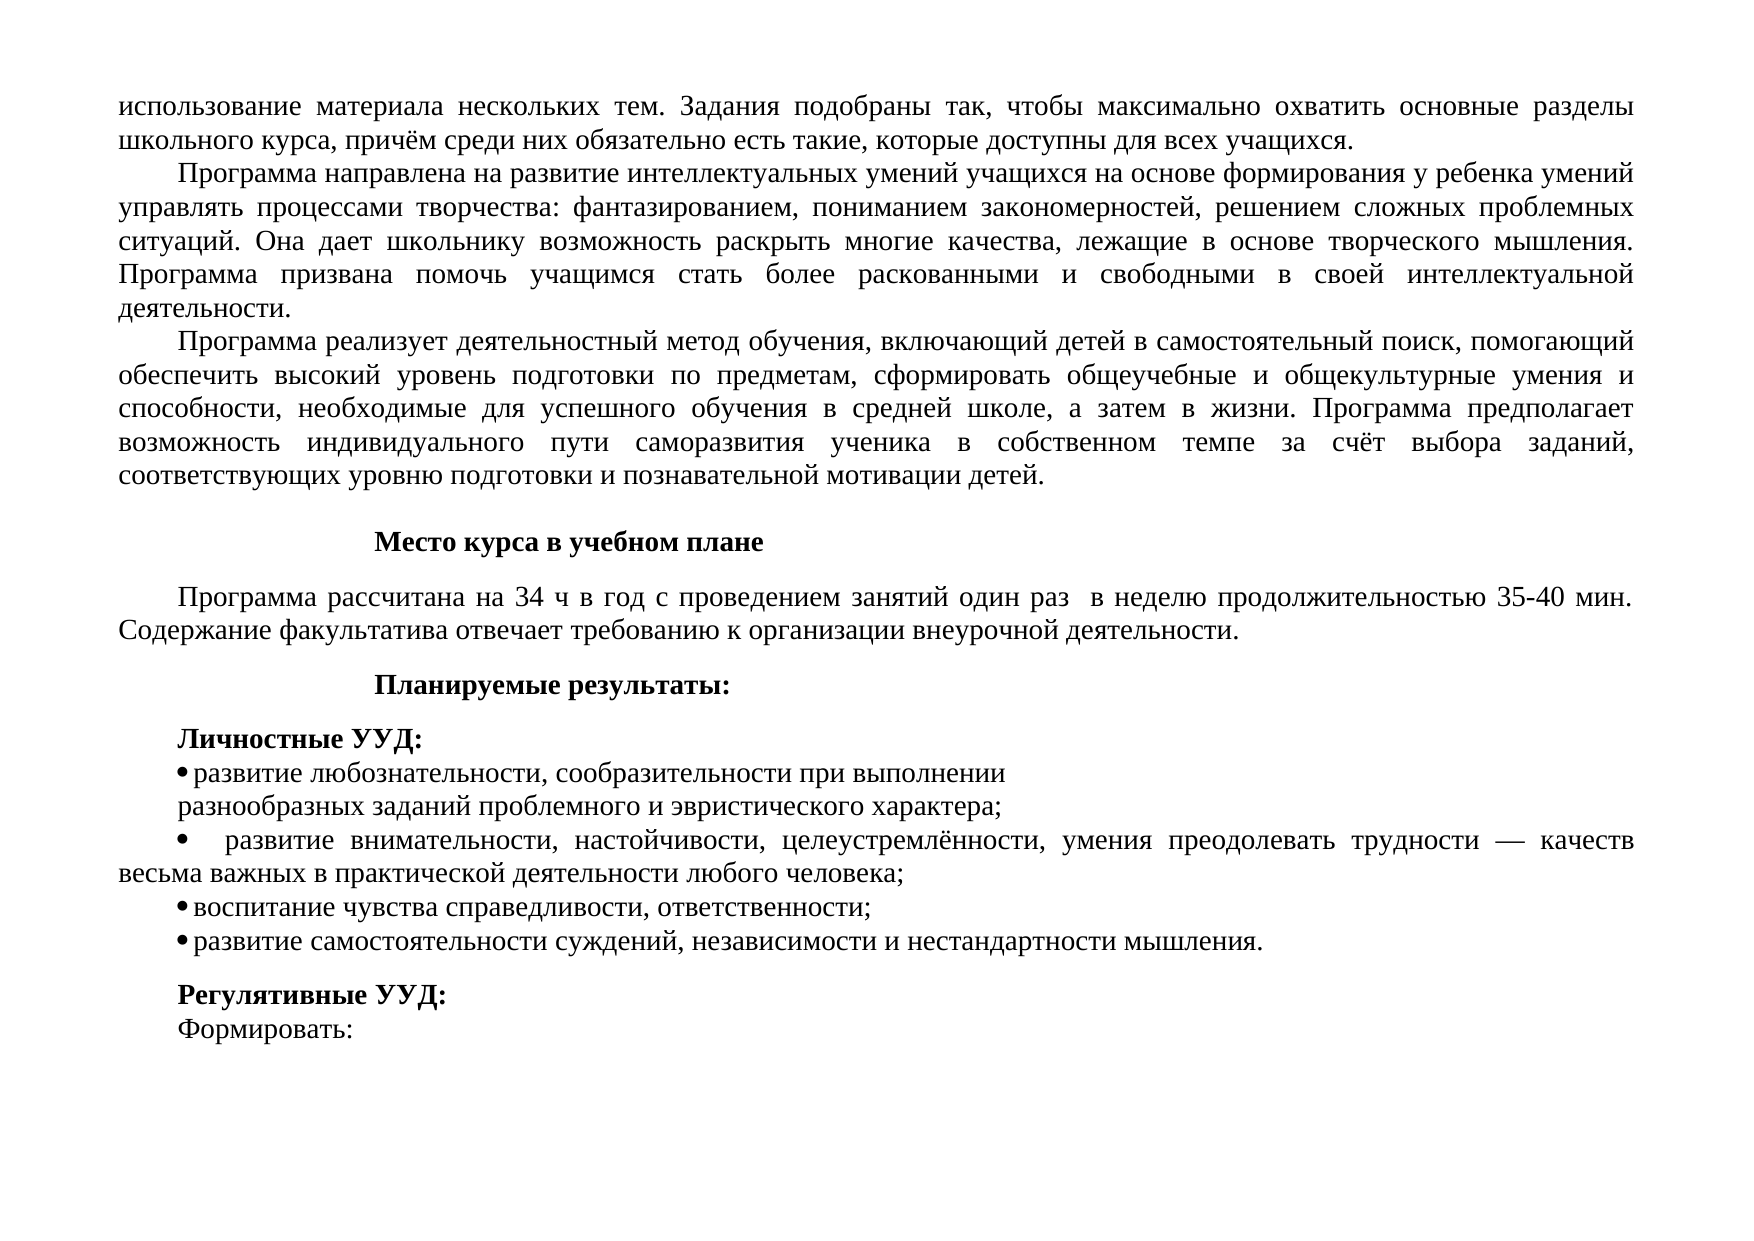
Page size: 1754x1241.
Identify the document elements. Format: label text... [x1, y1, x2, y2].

text Планируемые результаты: [118, 667, 1635, 700]
text Регулятивные УУД: [118, 977, 1636, 1011]
list развитие самостоятельности суждений, независимости и нестандартности мышления. [118, 923, 1635, 956]
text Личностные УУД: [118, 721, 1636, 755]
text Программа реализует деятельностный метод обучения, включающий детей в самостоятельный поиск, помогающий обеспечить высокий уровень подготовки по предметам, сформировать общеучебные и общекультурные умения и способности, необходимые для успешного обучения в средней школе, а затем в жизни. Программа предполагает возможность индивидуального пути саморазвития ученика в собственном темпе за счёт выбора заданий, соответствующих уровню подготовки и познавательной мотивации детей. [118, 323, 1636, 491]
list развитие внимательности, настойчивости, целеустремлённости, умения преодолевать трудности — качеств весьма важных в практической деятельности любого человека; [118, 822, 1635, 889]
text Программа рассчитана на 34 ч в год с проведением занятий один раз в неделю продолжительностью 35-40 мин. Содержание факультатива отвечает требованию к организации внеурочной деятельности. [118, 579, 1634, 646]
text разнообразных заданий проблемного и эвристического характера; [118, 788, 1635, 822]
list воспитание чувства справедливости, ответственности; [118, 889, 1636, 923]
text Формировать: [118, 1011, 1636, 1044]
text Программа направлена на развитие интеллектуальных умений учащихся на основе формирования у ребенка умений управлять процессами творчества: фантазированием, пониманием закономерностей, решением сложных проблемных ситуаций. Она дает школьнику возможность раскрыть многие качества, лежащие в основе творческого мышления. Программа призвана помочь учащимся стать более раскованными и свободными в своей интеллектуальной деятельности. [118, 156, 1636, 323]
list развитие любознательности, сообразительности при выполнении [118, 755, 1635, 788]
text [118, 88, 1636, 156]
text Место курса в учебном плане [118, 524, 1634, 558]
